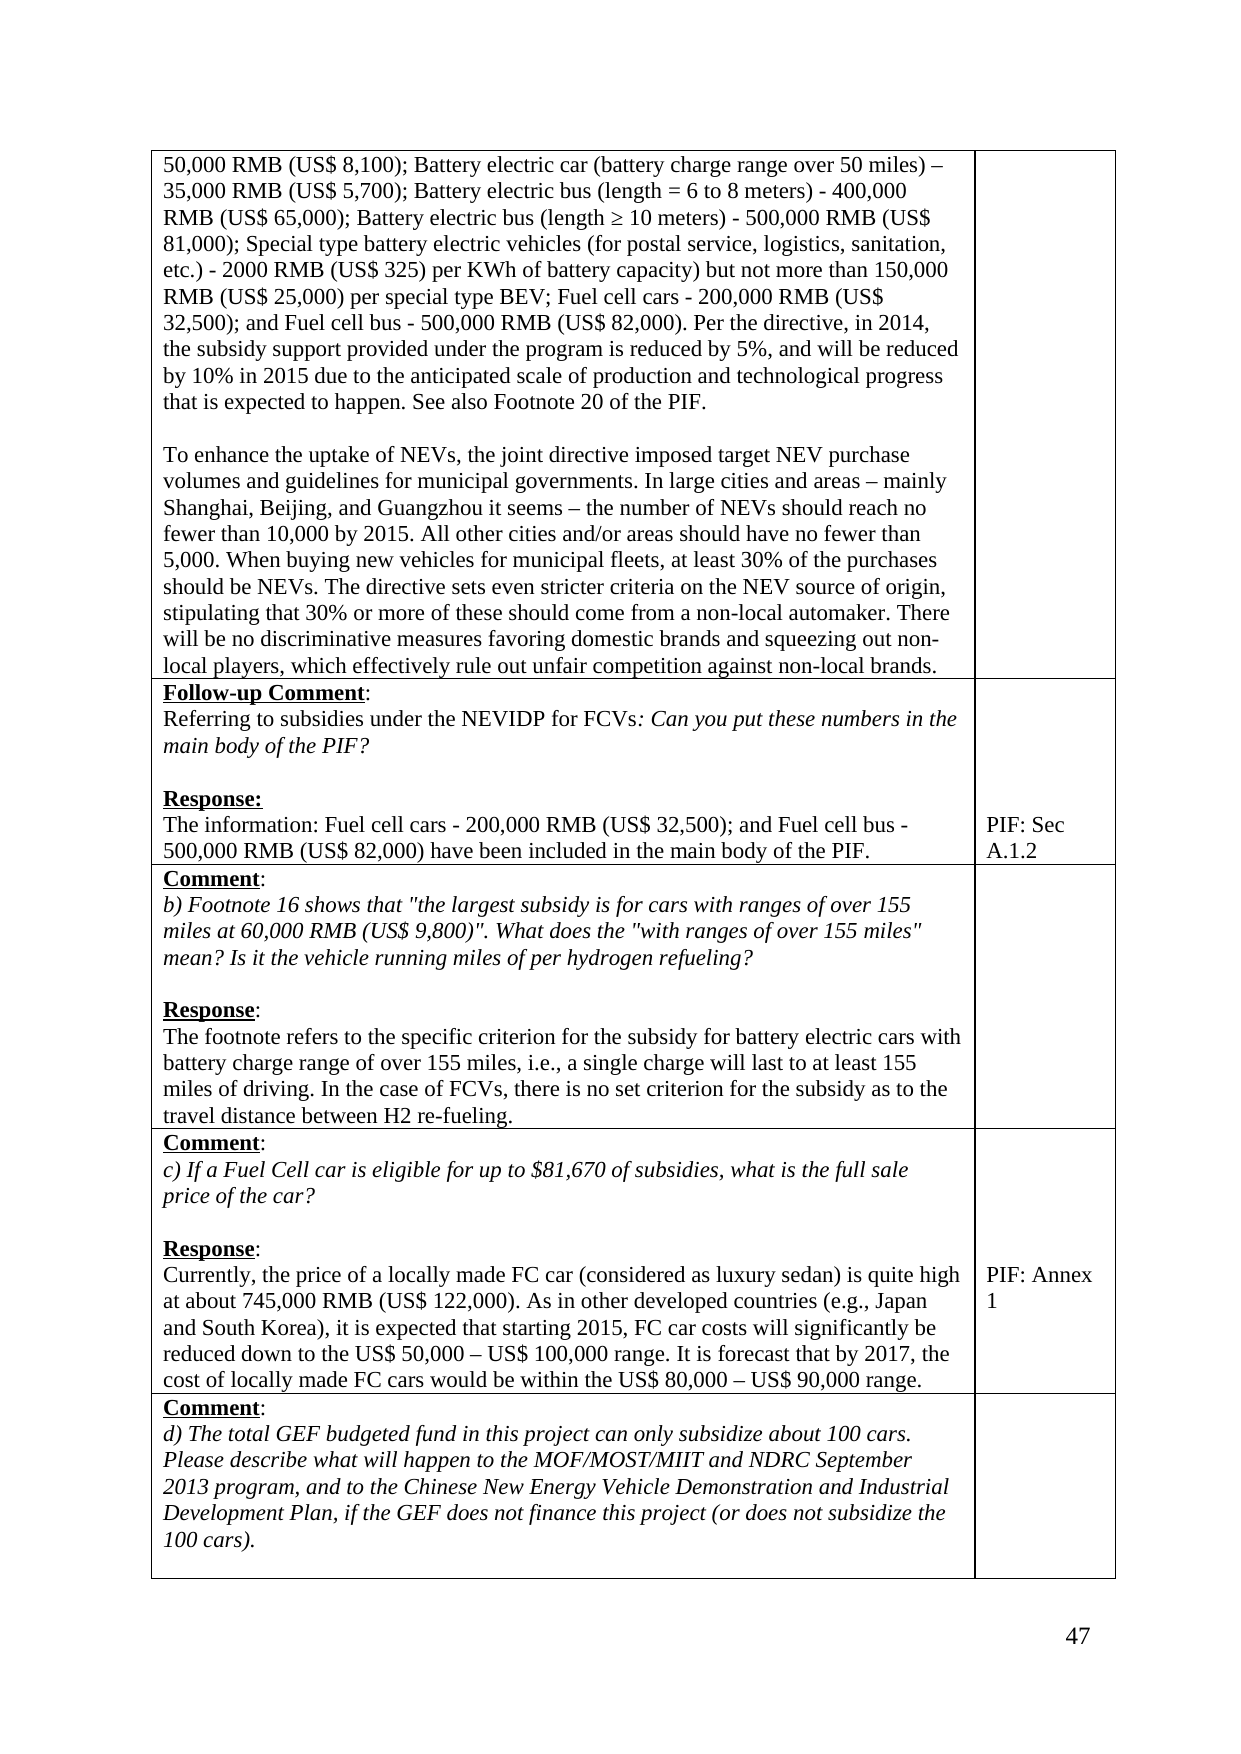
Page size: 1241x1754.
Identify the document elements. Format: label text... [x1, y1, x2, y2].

table_cell PIF: Annex 1 [976, 1129, 1115, 1393]
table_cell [152, 151, 974, 678]
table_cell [976, 151, 1115, 678]
table_cell Comment: b) Footnote 16 shows that "the largest subsidy is for cars with ranges of over 155 miles at 60,000 RMB (US$ 9,800)". What does the "with ranges of over 155 miles" mean? Is it the vehicle running miles of per hydrogen refueling? Response: The footnote refers to the specific criterion for the subsidy for battery electric cars with battery charge range of over 155 miles, i.e., a single charge will last to at least 155 miles of driving. In the case of FCVs, there is no set criterion for the subsidy as to the travel distance between H2 re-fueling. [152, 865, 974, 1128]
table_cell Comment: c) If a Fuel Cell car is eligible for up to $81,670 of subsidies, what is the full sale price of the car? Response: Currently, the price of a locally made FC car (considered as luxury sedan) is quite high at about 745,000 RMB (US$ 122,000). As in other developed countries (e.g., Japan and South Korea), it is expected that starting 2015, FC car costs will significantly be reduced down to the US$ 50,000 – US$ 100,000 range. It is forecast that by 2017, the cost of locally made FC cars would be within the US$ 80,000 – US$ 90,000 range. [152, 1129, 974, 1393]
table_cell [152, 1394, 974, 1578]
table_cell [976, 1394, 1115, 1578]
table_cell PIF: Sec A.1.2 [976, 679, 1115, 864]
table_cell [976, 865, 1115, 1128]
table_cell Follow-up Comment: Referring to subsidies under the NEVIDP for FCVs: Can you put these numbers in the main body of the PIF? Response: The information: Fuel cell cars - 200,000 RMB (US$ 32,500); and Fuel cell bus - 500,000 RMB (US$ 82,000) have been included in the main body of the PIF. [152, 679, 974, 864]
